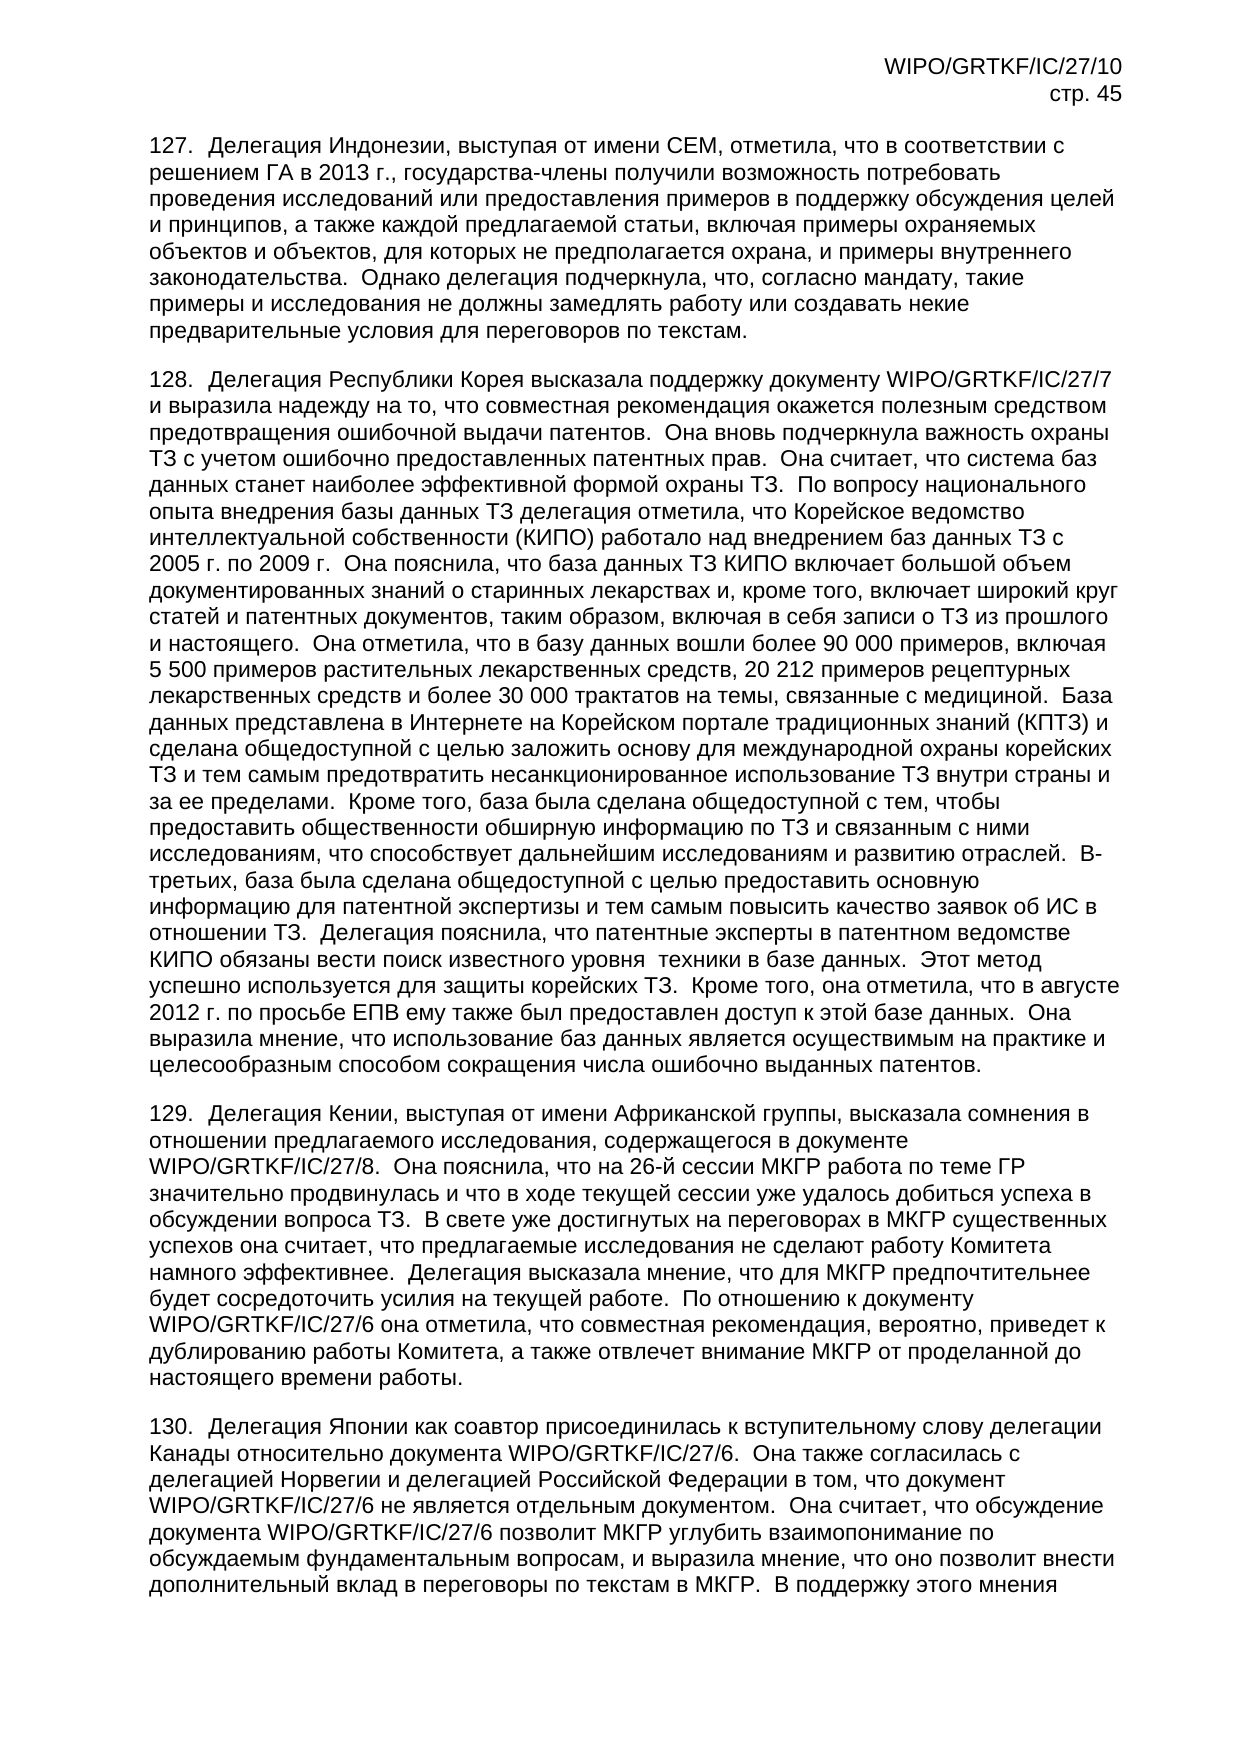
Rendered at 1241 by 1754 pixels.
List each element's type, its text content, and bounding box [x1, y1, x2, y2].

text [149, 1413, 1122, 1598]
text Делегация Республики Корея высказала поддержку документу WIPO/GRTKF/IC/27/7 и выразила надежду на то, что совместная рекомендация окажется полезным средством предотвращения ошибочной выдачи патентов. Она вновь подчеркнула важность охраны ТЗ с учетом ошибочно предоставленных патентных прав. Она считает, что система баз данных станет наиболее эффективной формой охраны ТЗ. По вопросу национального опыта внедрения базы данных ТЗ делегация отметила, что Корейское ведомство интеллектуальной собственности (КИПО) работало над внедрением баз данных ТЗ с 2005 г. по 2009 г. Она пояснила, что база данных ТЗ КИПО включает большой объем документированных знаний о старинных лекарствах и, кроме того, включает широкий круг статей и патентных документов, таким образом, включая в себя записи о ТЗ из прошлого и настоящего. Она отметила, что в базу данных вошли более 90 000 примеров, включая 5 500 примеров растительных лекарственных средств, 20 212 примеров рецептурных лекарственных средств и более 30 000 трактатов на темы, связанные с медициной. База данных представлена в Интернете на Корейском портале традиционных знаний (КПТЗ) и сделана общедоступной с целью заложить основу для международной охраны корейских ТЗ и тем самым предотвратить несанкционированное использование ТЗ внутри страны и за ее пределами. Кроме того, база была сделана общедоступной с тем, чтобы предоставить общественности обширную информацию по ТЗ и связанным с ними исследованиям, что способствует дальнейшим исследованиям и развитию отраслей. В-третьих, база была сделана общедоступной с целью предоставить основную информацию для патентной экспертизы и тем самым повысить качество заявок об ИС в отношении ТЗ. Делегация пояснила, что патентные эксперты в патентном ведомстве КИПО обязаны вести поиск известного уровня техники в базе данных. Этот метод успешно используется для защиты корейских ТЗ. Кроме того, она отметила, что в августе 2012 г. по просьбе ЕПВ ему также был предоставлен доступ к этой базе данных. Она выразила мнение, что использование баз данных является осуществимым на практике и целесообразным способом сокращения числа ошибочно выданных патентов. [149, 366, 1122, 1077]
text Делегация Кении, выступая от имени Африканской группы, высказала сомнения в отношении предлагаемого исследования, содержащегося в документе WIPO/GRTKF/IC/27/8. Она пояснила, что на 26-й сессии МКГР работа по теме ГР значительно продвинулась и что в ходе текущей сессии уже удалось добиться успеха в обсуждении вопроса ТЗ. В свете уже достигнутых на переговорах в МКГР существенных успехов она считает, что предлагаемые исследования не сделают работу Комитета намного эффективнее. Делегация высказала мнение, что для МКГР предпочтительнее будет сосредоточить усилия на текущей работе. По отношению к документу WIPO/GRTKF/IC/27/6 она отметила, что совместная рекомендация, вероятно, приведет к дублированию работы Комитета, а также отвлечет внимание МКГР от проделанной до настоящего времени работы. [149, 1100, 1122, 1390]
text Делегация Индонезии, выступая от имени СЕМ, отметила, что в соответствии с решением ГА в 2013 г., государства-члены получили возможность потребовать проведения исследований или предоставления примеров в поддержку обсуждения целей и принципов, а также каждой предлагаемой статьи, включая примеры охраняемых объектов и объектов, для которых не предполагается охрана, и примеры внутреннего законодательства. Однако делегация подчеркнула, что, согласно мандату, такие примеры и исследования не должны замедлять работу или создавать некие предварительные условия для переговоров по текстам. [149, 132, 1122, 343]
